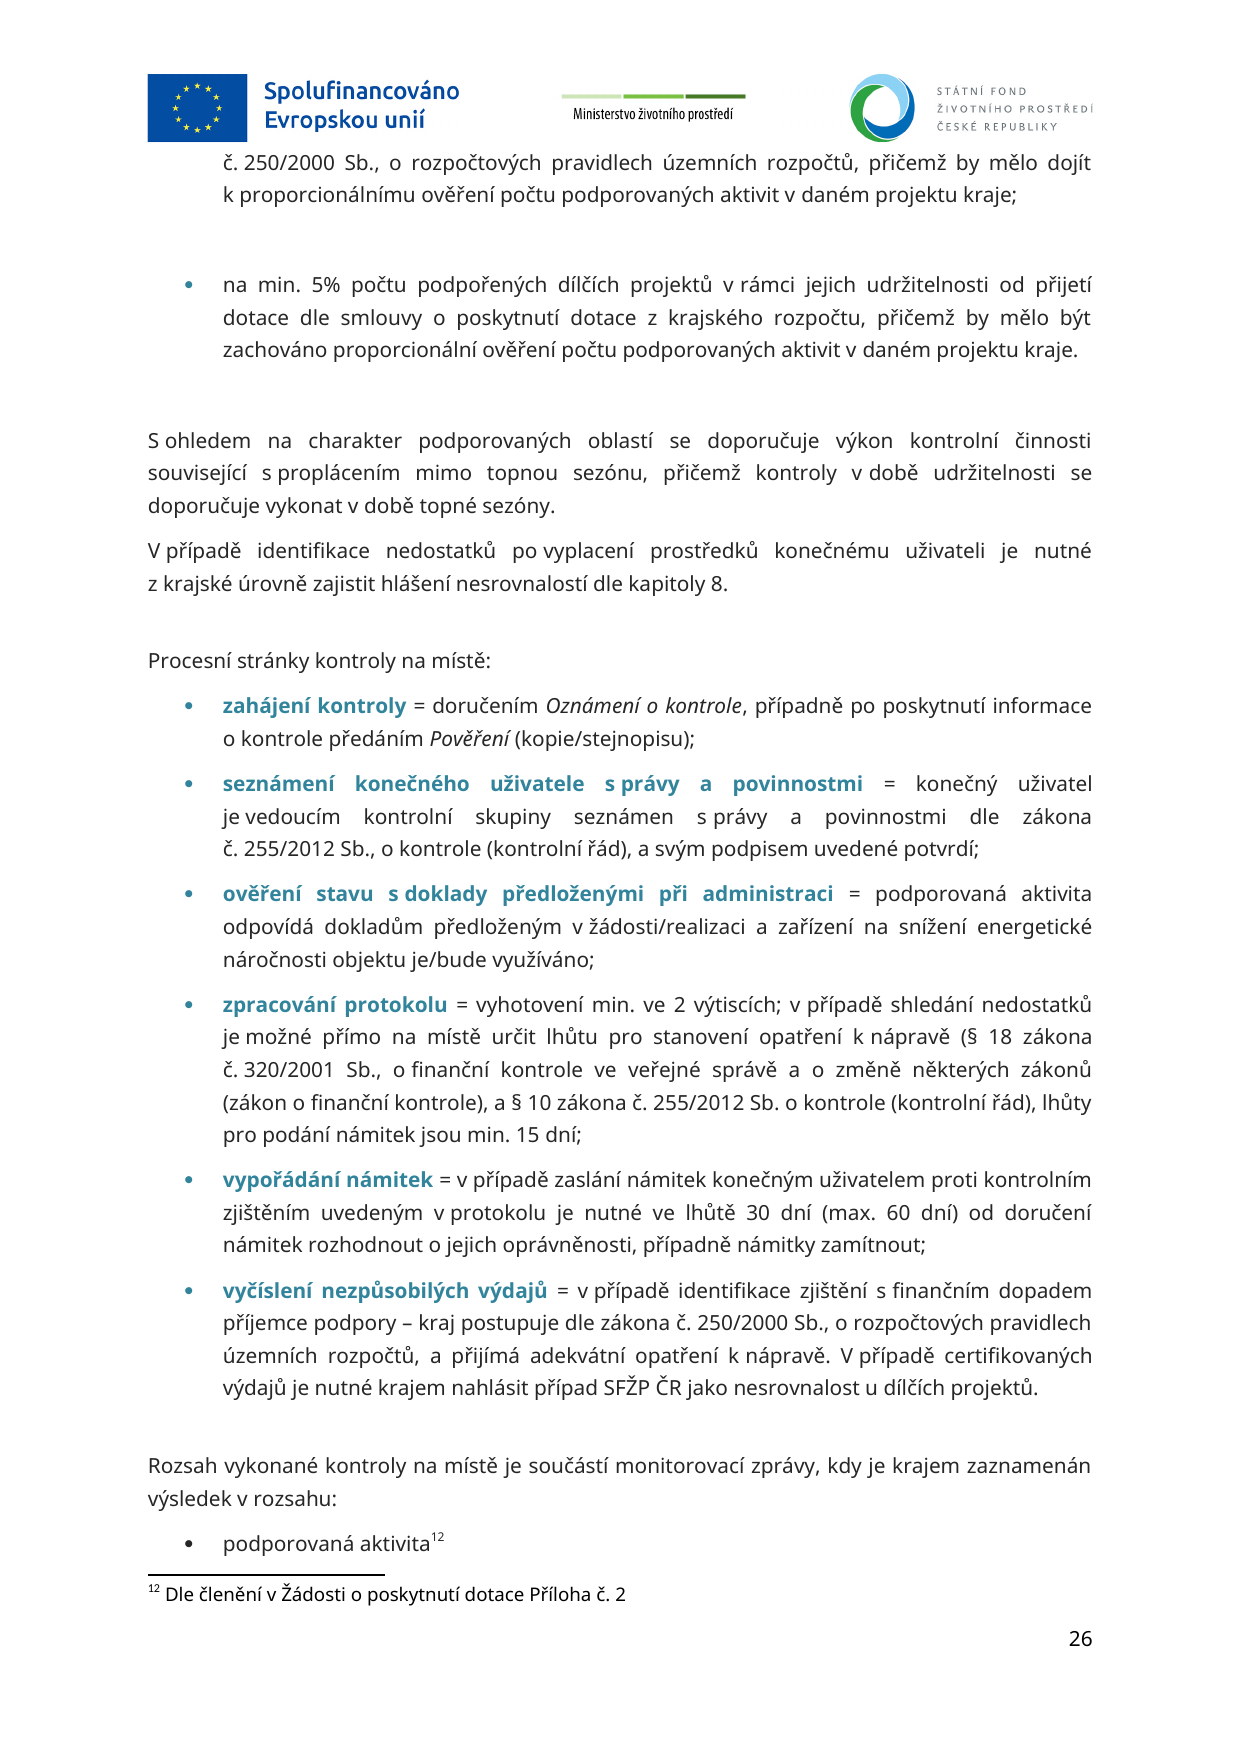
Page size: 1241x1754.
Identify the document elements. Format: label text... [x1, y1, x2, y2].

list seznámení konečného uživatele s právy a povinnostmi = konečný uživatel je vedoucím kontrolní skupiny seznámen s právy a povinnostmi dle zákona č. 255/2012 Sb., o kontrole (kontrolní řád), a svým podpisem uvedené potvrdí; [185, 769, 1093, 863]
text V případě identifikace nedostatků po vyplacení prostředků konečnému uživateli je nutné z krajské úrovně zajistit hlášení nesrovnalostí dle kapitoly 8. [148, 536, 1093, 597]
list zahájení kontroly = doručením Oznámení o kontrole, případně po poskytnutí informace o kontrole předáním Pověření (kopie/stejnopisu); [185, 692, 1093, 753]
picture [147, 73, 1093, 143]
list ověření stavu s doklady předloženými při administraci = podporovaná aktivita odpovídá dokladům předloženým v žádosti/realizaci a zařízení na snížení energetické náročnosti objektu je/bude využíváno; [185, 879, 1093, 973]
list na min. 5% počtu podpořených dílčích projektů v rámci jejich udržitelnosti od přijetí dotace dle smlouvy o poskytnutí dotace z krajského rozpočtu, přičemž by mělo být zachováno proporcionální ověření počtu podporovaných aktivit v daném projektu kraje. [185, 270, 1093, 364]
list vyčíslení nezpůsobilých výdajů = v případě identifikace zjištění s finančním dopadem příjemce podpory – kraj postupuje dle zákona č. 250/2000 Sb., o rozpočtových pravidlech územních rozpočtů, a přijímá adekvátní opatření k nápravě. V případě certifikovaných výdajů je nutné krajem nahlásit případ SFŽP ČR jako nesrovnalost u dílčích projektů. [185, 1276, 1093, 1402]
text Procesní stránky kontroly na místě: [148, 646, 1093, 675]
text S ohledem na charakter podporovaných oblastí se doporučuje výkon kontrolní činnosti související s proplácením mimo topnou sezónu, přičemž kontroly v době udržitelnosti se doporučuje vykonat v době topné sezóny. [148, 426, 1093, 519]
text Rozsah vykonané kontroly na místě je součástí monitorovací zprávy, kdy je krajem zaznamenán výsledek v rozsahu: [148, 1451, 1093, 1512]
list podporovaná aktivita [185, 1529, 1093, 1557]
list vypořádání námitek = v případě zaslání námitek konečným uživatelem proti kontrolním zjištěním uvedeným v protokolu je nutné ve lhůtě 30 dní (max. 60 dní) od doručení námitek rozhodnout o jejich oprávněnosti, případně námitky zamítnout; [185, 1165, 1093, 1259]
list zpracování protokolu = vyhotovení min. ve 2 výtiscích; v případě shledání nedostatků je možné přímo na místě určit lhůtu pro stanovení opatření k nápravě (§ 18 zákona č. 320/2001 Sb., o finanční kontrole ve veřejné správě a o změně některých zákonů (zákon o finanční kontrole), a § 10 zákona č. 255/2012 Sb. o kontrole (kontrolní řád), lhůty pro podání námitek jsou min. 15 dní; [185, 990, 1093, 1149]
